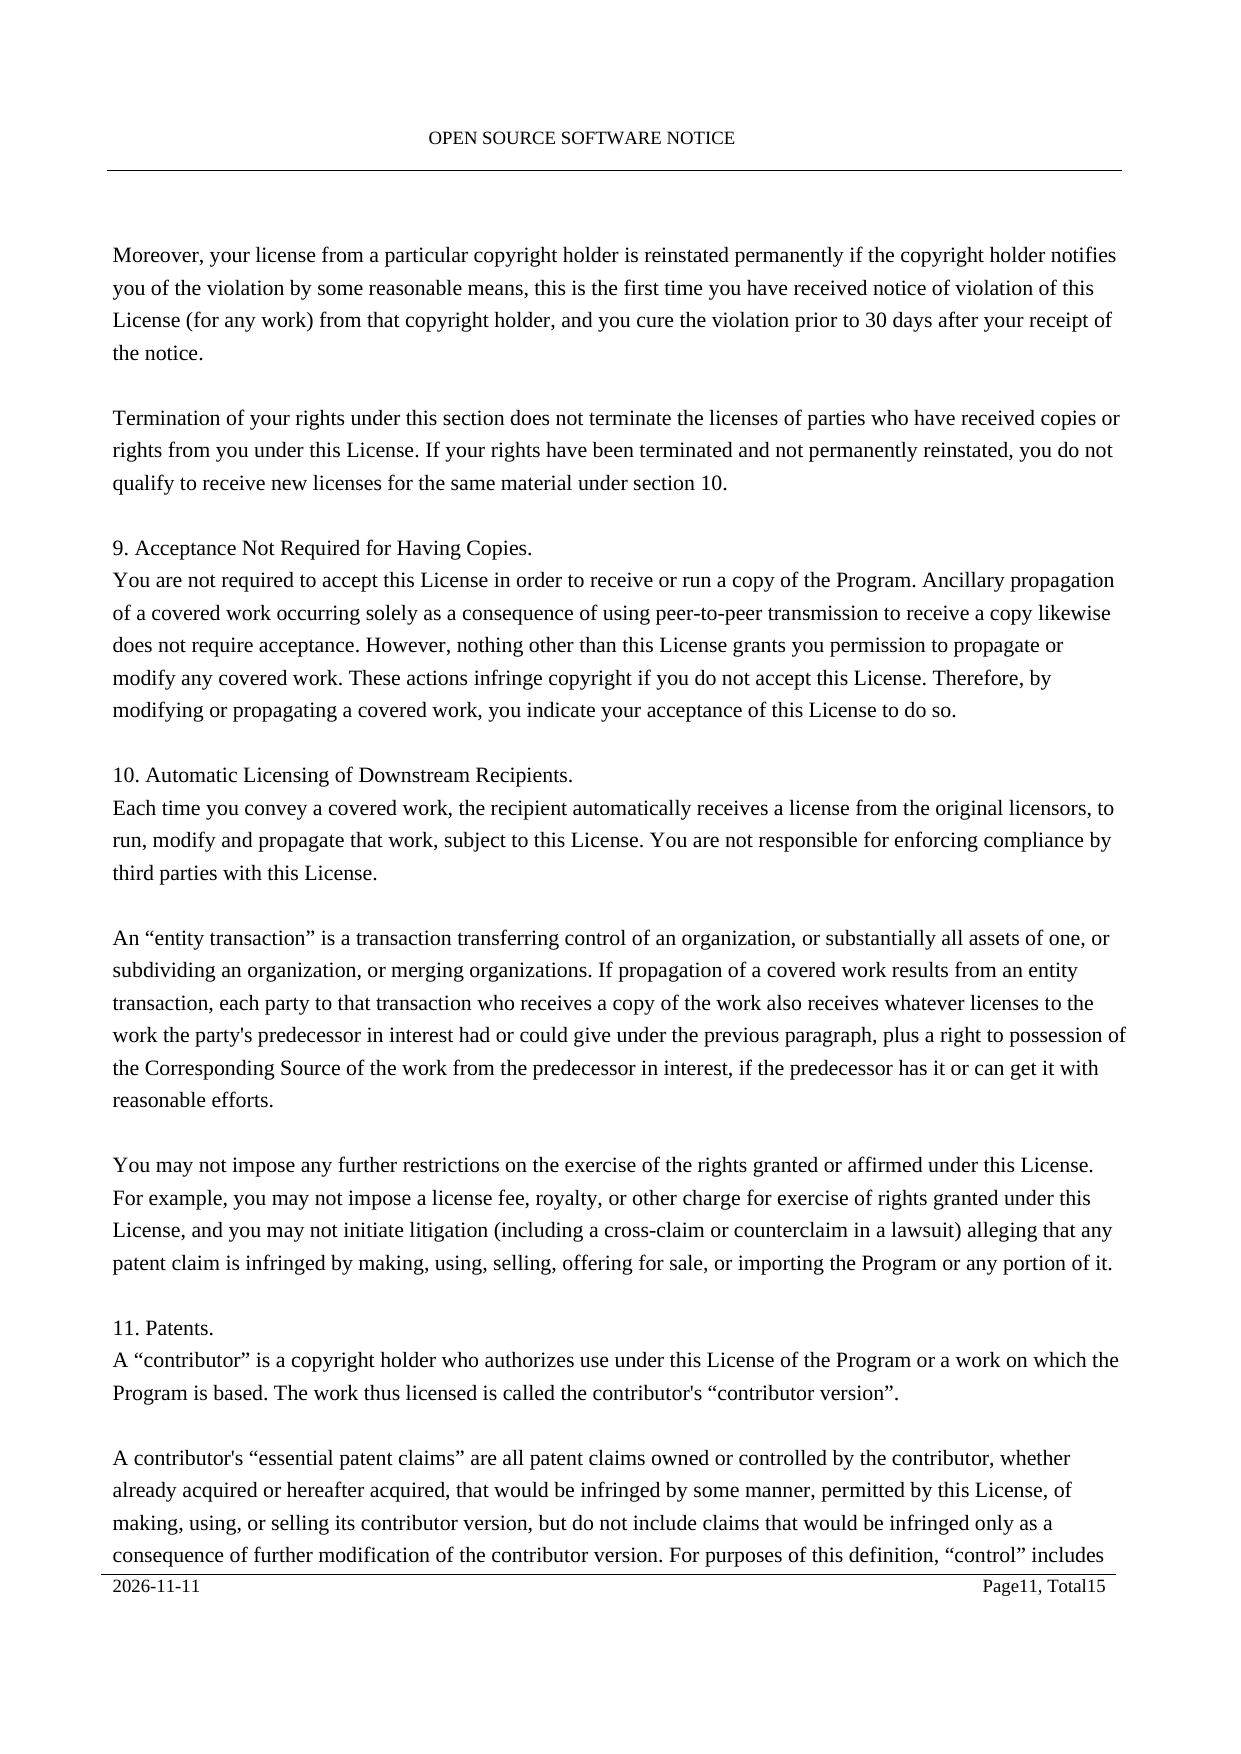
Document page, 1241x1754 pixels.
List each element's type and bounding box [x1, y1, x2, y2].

text [112, 206, 1128, 1571]
